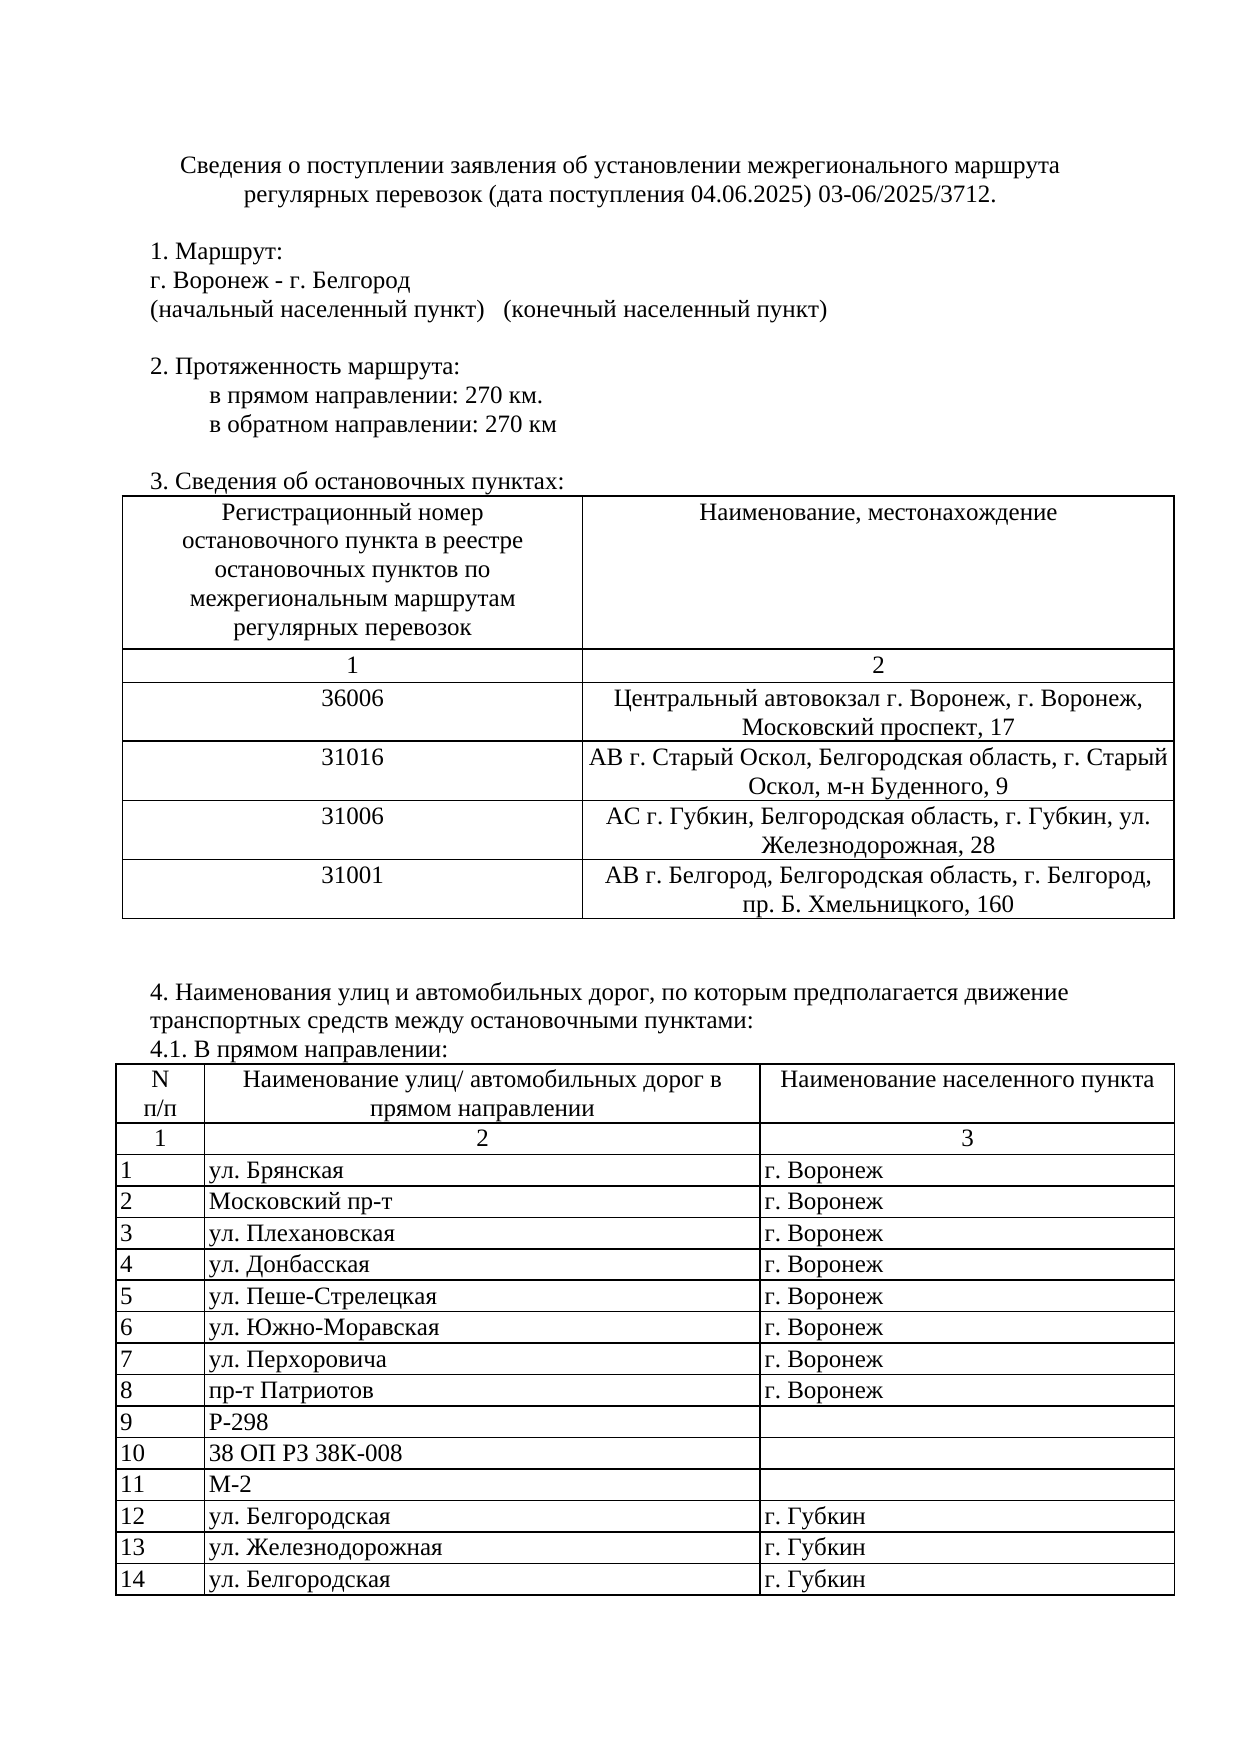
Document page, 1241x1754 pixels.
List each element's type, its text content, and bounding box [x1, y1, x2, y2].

table_cell АВ г. Белгород, Белгородская область, г. Белгород, пр. Б. Хмельницкого, 160 [583, 860, 1173, 918]
text 3. Сведения об остановочных пунктах: [150, 466, 1090, 495]
table_cell ул. Пеше-Стрелецкая [205, 1281, 759, 1311]
table_cell 1 [117, 1155, 204, 1185]
table_cell г. Губкин [761, 1564, 1174, 1594]
table_cell г. Воронеж [761, 1344, 1174, 1374]
table_header Наименование населенного пункта [761, 1065, 1174, 1122]
table_cell 8 [117, 1375, 204, 1405]
table_cell г. Губкин [761, 1501, 1174, 1531]
table_cell ул. Донбасская [205, 1250, 759, 1279]
table_cell 9 [117, 1407, 204, 1437]
table_cell 3 [117, 1218, 204, 1248]
table_header Регистрационный номер остановочного пункта в реестре остановочных пунктов по межрегиональным маршрутам регулярных перевозок [123, 497, 582, 648]
table_cell 13 [117, 1533, 204, 1562]
table_cell Р-298 [205, 1407, 759, 1437]
table_header Наименование, местонахождение [583, 497, 1173, 648]
table_cell г. Воронеж [761, 1375, 1174, 1405]
table_cell ул. Южно-Моравская [205, 1312, 759, 1342]
table_cell 3 [761, 1124, 1174, 1153]
table_cell 36006 [123, 683, 582, 740]
table_cell 31016 [123, 742, 582, 799]
text 4. Наименования улиц и автомобильных дорог, по которым предполагается движение транспортных средств между остановочными пунктами: [150, 977, 1090, 1034]
table_cell ул. Плехановская [205, 1218, 759, 1248]
table_cell 10 [117, 1438, 204, 1468]
table_cell г. Воронеж [761, 1312, 1174, 1342]
text 4.1. В прямом направлении: [150, 1034, 1090, 1063]
text 1. Маршрут: [150, 236, 1090, 265]
table_cell 4 [117, 1250, 204, 1279]
table_cell 12 [117, 1501, 204, 1531]
table_cell ул. Брянская [205, 1155, 759, 1185]
table_cell ул. Белгородская [205, 1501, 759, 1531]
table_cell 31001 [123, 860, 582, 918]
table_cell 6 [117, 1312, 204, 1342]
table_header Наименование улиц/ автомобильных дорог в прямом направлении [205, 1065, 759, 1122]
table_cell 5 [117, 1281, 204, 1311]
text в прямом направлении: 270 км. [150, 380, 1090, 409]
table_cell г. Воронеж [761, 1250, 1174, 1279]
table_cell ул. Белгородская [205, 1564, 759, 1594]
table_cell ул. Железнодорожная [205, 1533, 759, 1562]
table_cell [761, 1407, 1174, 1437]
table_cell 2 [583, 650, 1173, 681]
table_cell 11 [117, 1470, 204, 1499]
table_cell 31006 [123, 801, 582, 858]
table_cell 7 [117, 1344, 204, 1374]
text Сведения о поступлении заявления об установлении межрегионального маршрута регулярных перевозок (дата поступления 04.06.2025) 03-06/2025/3712. [150, 150, 1090, 207]
table_cell г. Воронеж [761, 1187, 1174, 1216]
table_cell 2 [205, 1124, 759, 1153]
text в обратном направлении: 270 км [150, 409, 1090, 437]
text 2. Протяженность маршрута: [150, 351, 1090, 380]
table_cell г. Воронеж [761, 1155, 1174, 1185]
table_cell г. Воронеж [761, 1218, 1174, 1248]
table_cell г. Воронеж [761, 1281, 1174, 1311]
text (начальный населенный пункт) (конечный населенный пункт) [150, 294, 1090, 322]
table_cell АВ г. Старый Оскол, Белгородская область, г. Старый Оскол, м-н Буденного, 9 [583, 742, 1173, 799]
table_cell М-2 [205, 1470, 759, 1499]
table_cell пр-т Патриотов [205, 1375, 759, 1405]
table_cell Московский пр-т [205, 1187, 759, 1216]
table_cell ул. Перхоровича [205, 1344, 759, 1374]
table_cell 1 [117, 1124, 204, 1153]
table_cell 2 [117, 1187, 204, 1216]
table_header N п/п [117, 1065, 204, 1122]
table_cell Центральный автовокзал г. Воронеж, г. Воронеж, Московский проспект, 17 [583, 683, 1173, 740]
table_cell 38 ОП РЗ 38К-008 [205, 1438, 759, 1468]
table_cell АС г. Губкин, Белгородская область, г. Губкин, ул. Железнодорожная, 28 [583, 801, 1173, 858]
table_cell 1 [123, 650, 582, 681]
text г. Воронеж - г. Белгород [150, 265, 1090, 294]
table_cell [761, 1470, 1174, 1499]
table_cell г. Губкин [761, 1533, 1174, 1562]
table_cell 14 [117, 1564, 204, 1594]
table_cell [761, 1438, 1174, 1468]
